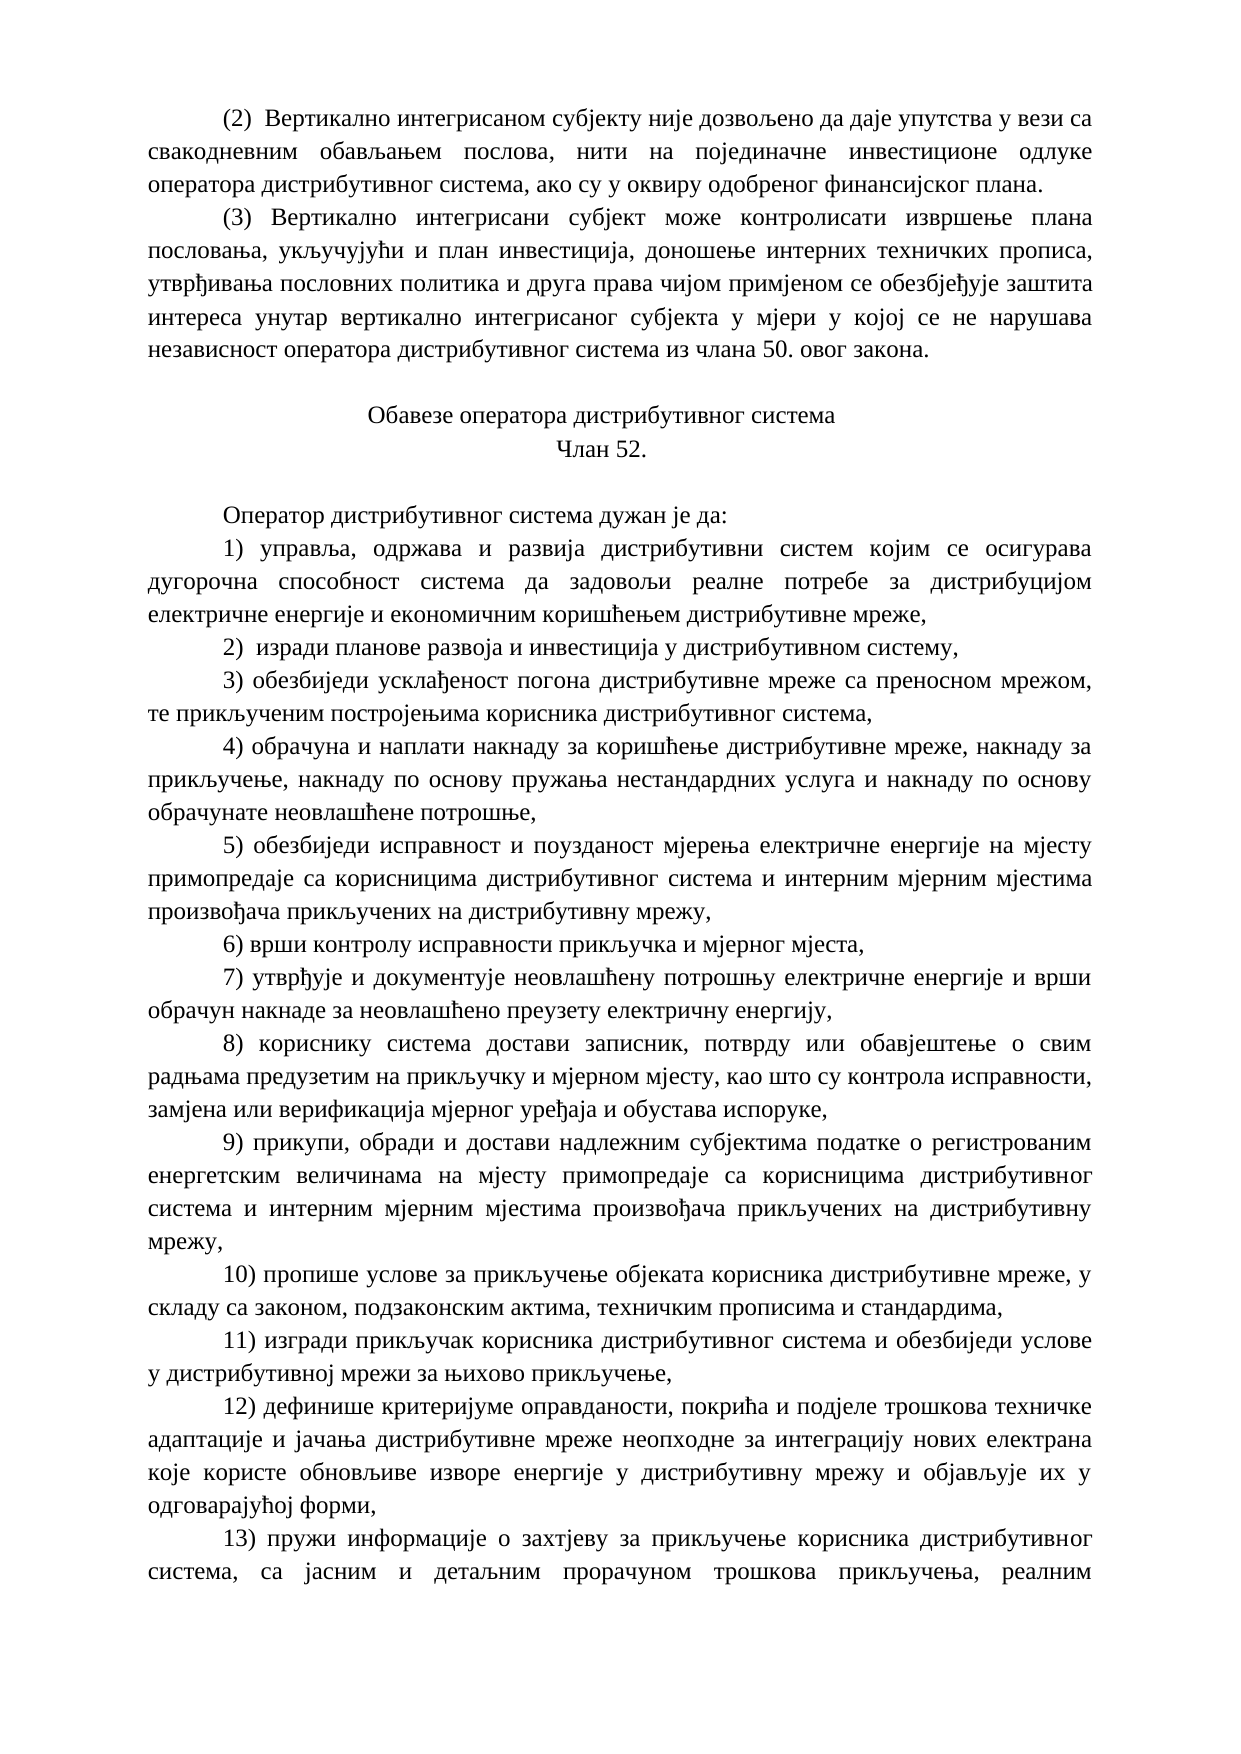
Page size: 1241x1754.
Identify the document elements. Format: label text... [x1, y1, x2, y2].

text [148, 1523, 1093, 1585]
text 7) утврђује и документује неовлашћену потрошњу електричне енергије и врши обрачун накнаде за неовлашћено преузету електричну енергију, [148, 962, 1093, 1024]
text 11) изгради прикључак корисника дистрибутивног система и обезбиједи услове у дистрибутивној мрежи за њихово прикључење, [148, 1325, 1093, 1387]
text 6) врши контролу исправности прикључка и мјерног мјеста, [148, 929, 1093, 958]
text (2) Вертикално интегрисаном субјекту није дозвољено да даје упутства у вези са свакодневним обављањем послова, нити на појединачне инвестиционе одлуке оператора дистрибутивног система, ако су у оквиру одобреног финансијског плана. [148, 103, 1093, 198]
text 1) управља, одржава и развија дистрибутивни систем којим се осигурава дугорочна способност система да задовољи реалне потребе за дистрибуцијом електричне енергије и економичним коришћењем дистрибутивне мреже, [148, 533, 1093, 627]
text Обавезе оператора дистрибутивног система [110, 401, 1093, 429]
text 4) обрачуна и наплати накнаду за коришћење дистрибутивне мреже, накнаду за прикључење, накнаду по основу пружања нестандардних услуга и накнаду по основу обрачунате неовлашћене потрошње, [148, 731, 1093, 826]
text 8) кориснику система достави записник, потврду или обавјештење о свим радњама предузетим на прикључку и мјерном мјесту, као што су контрола исправности, замјена или верификација мјерног уређаја и обустава испоруке, [148, 1028, 1093, 1123]
text 9) прикупи, обради и достави надлежним субјектима податке о регистрованим енергетским величинама на мјесту примопредаје са корисницима дистрибутивног система и интерним мјерним мјестима произвођача прикључених на дистрибутивну мрежу, [148, 1127, 1093, 1255]
text 2) изради планове развоја и инвестиција у дистрибутивном систему, [148, 632, 1093, 661]
text Члан 52. [110, 434, 1093, 462]
text 10) пропише услове за прикључење објеката корисника дистрибутивне мреже, у складу са законом, подзаконским актима, техничким прописима и стандардима, [148, 1259, 1093, 1321]
text 12) дефинише критеријуме оправданости, покрића и подјеле трошкова техничке адаптације и јачања дистрибутивне мреже неопходне за интеграцију нових електрана које користе обновљиве изворе енергије у дистрибутивну мрежу и објављује их у одговарајућој форми, [148, 1391, 1093, 1519]
text 5) обезбиједи исправност и поузданост мјерења електричне енергије на мјесту примопредаје са корисницима дистрибутивног система и интерним мјерним мјестима произвођача прикључених на дистрибутивну мрежу, [148, 830, 1093, 925]
text (3) Вертикално интегрисани субјект може контролисати извршење плана пословања, укључујући и план инвестиција, доношење интерних техничких прописа, утврђивања пословних политика и друга права чијом примјеном се обезбјеђује заштита интереса унутар вертикално интегрисаног субјекта у мјери у којој се не нарушава независност оператора дистрибутивног система из члана 50. овог закона. [148, 202, 1093, 363]
text 3) обезбиједи усклађеност погона дистрибутивне мреже са преносном мрежом, те прикљученим постројењима корисника дистрибутивног система, [148, 665, 1093, 727]
text Оператор дистрибутивног система дужан је да: [148, 500, 1093, 528]
